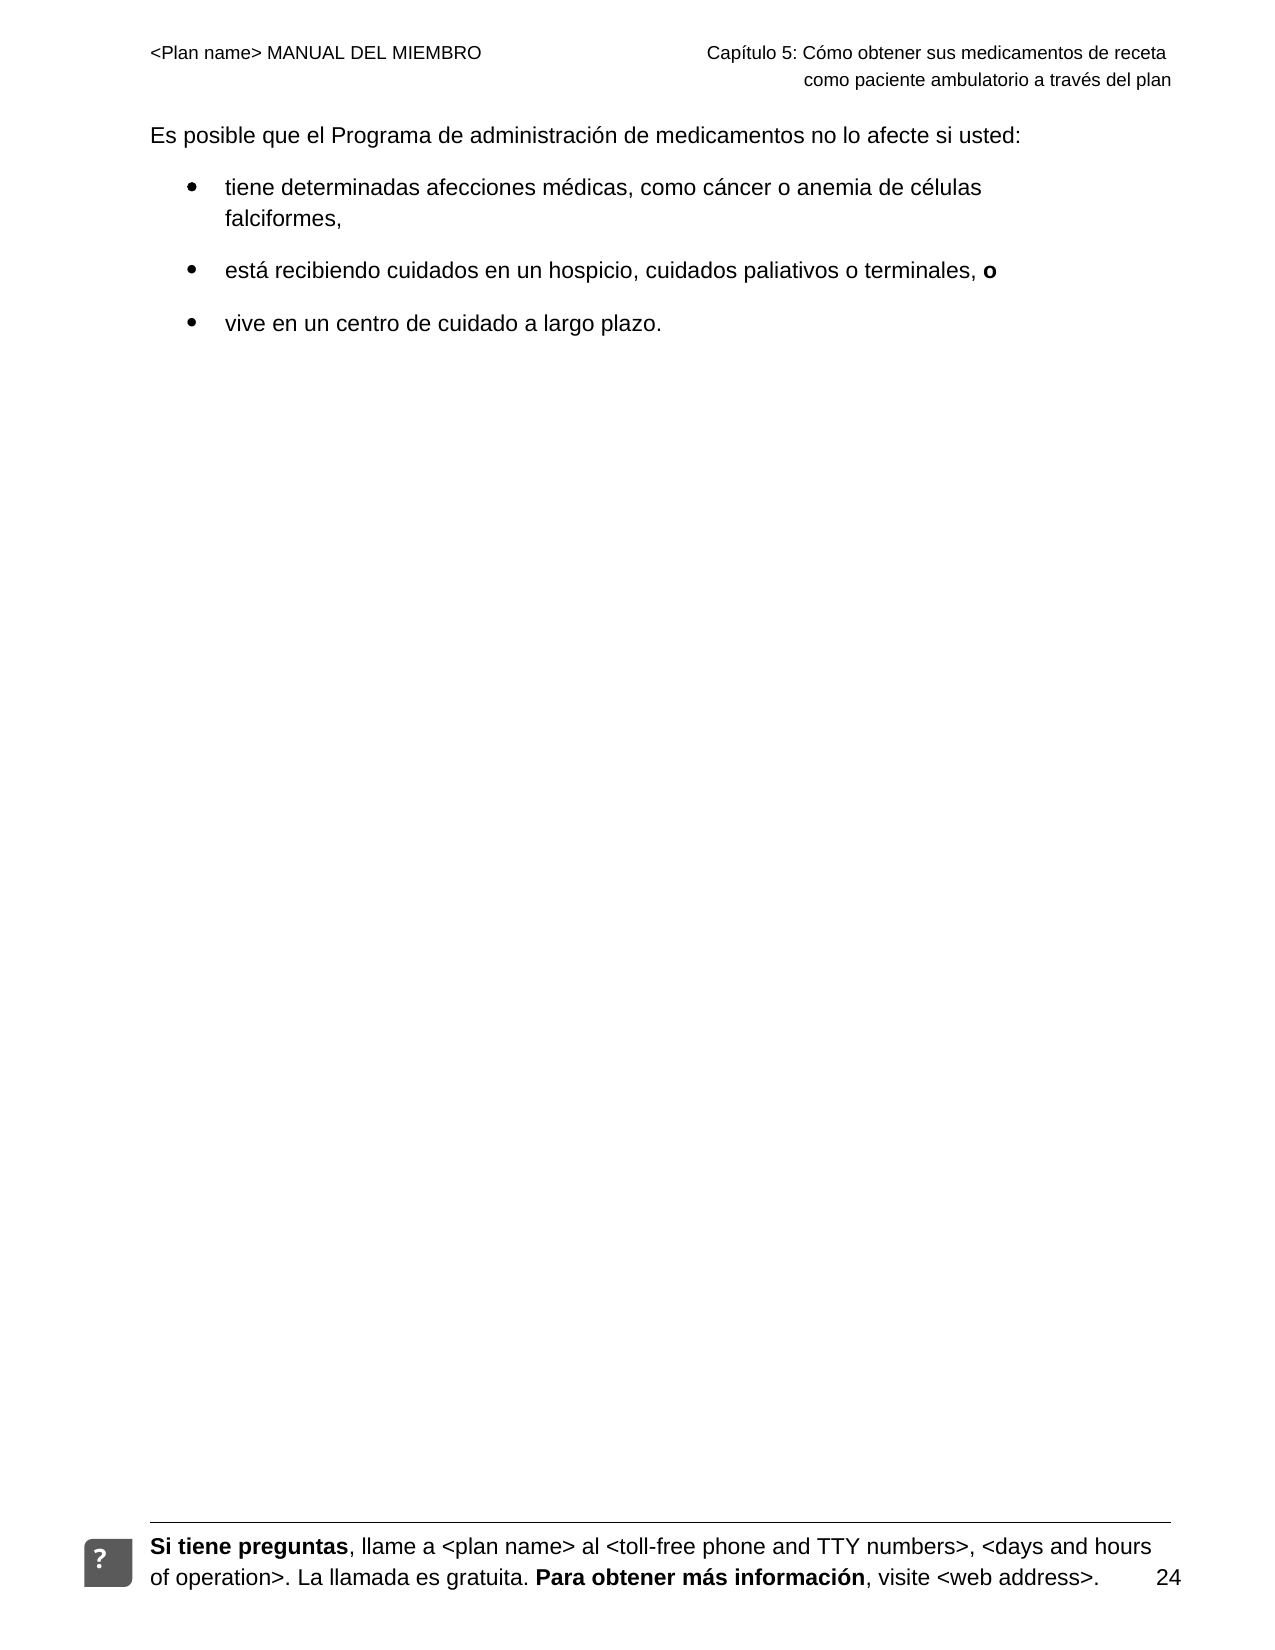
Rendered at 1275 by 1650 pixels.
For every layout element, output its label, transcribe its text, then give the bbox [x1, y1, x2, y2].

list vive en un centro de cuidado a largo plazo. [187, 306, 1096, 337]
list está recibiendo cuidados en un hospicio, cuidados paliativos o terminales, o [187, 254, 1096, 285]
text Es posible que el Programa de administración de medicamentos no lo afecte si usted: [150, 118, 1171, 150]
list tiene determinadas afecciones médicas, como cáncer o anemia de células falciformes, [187, 171, 1096, 233]
